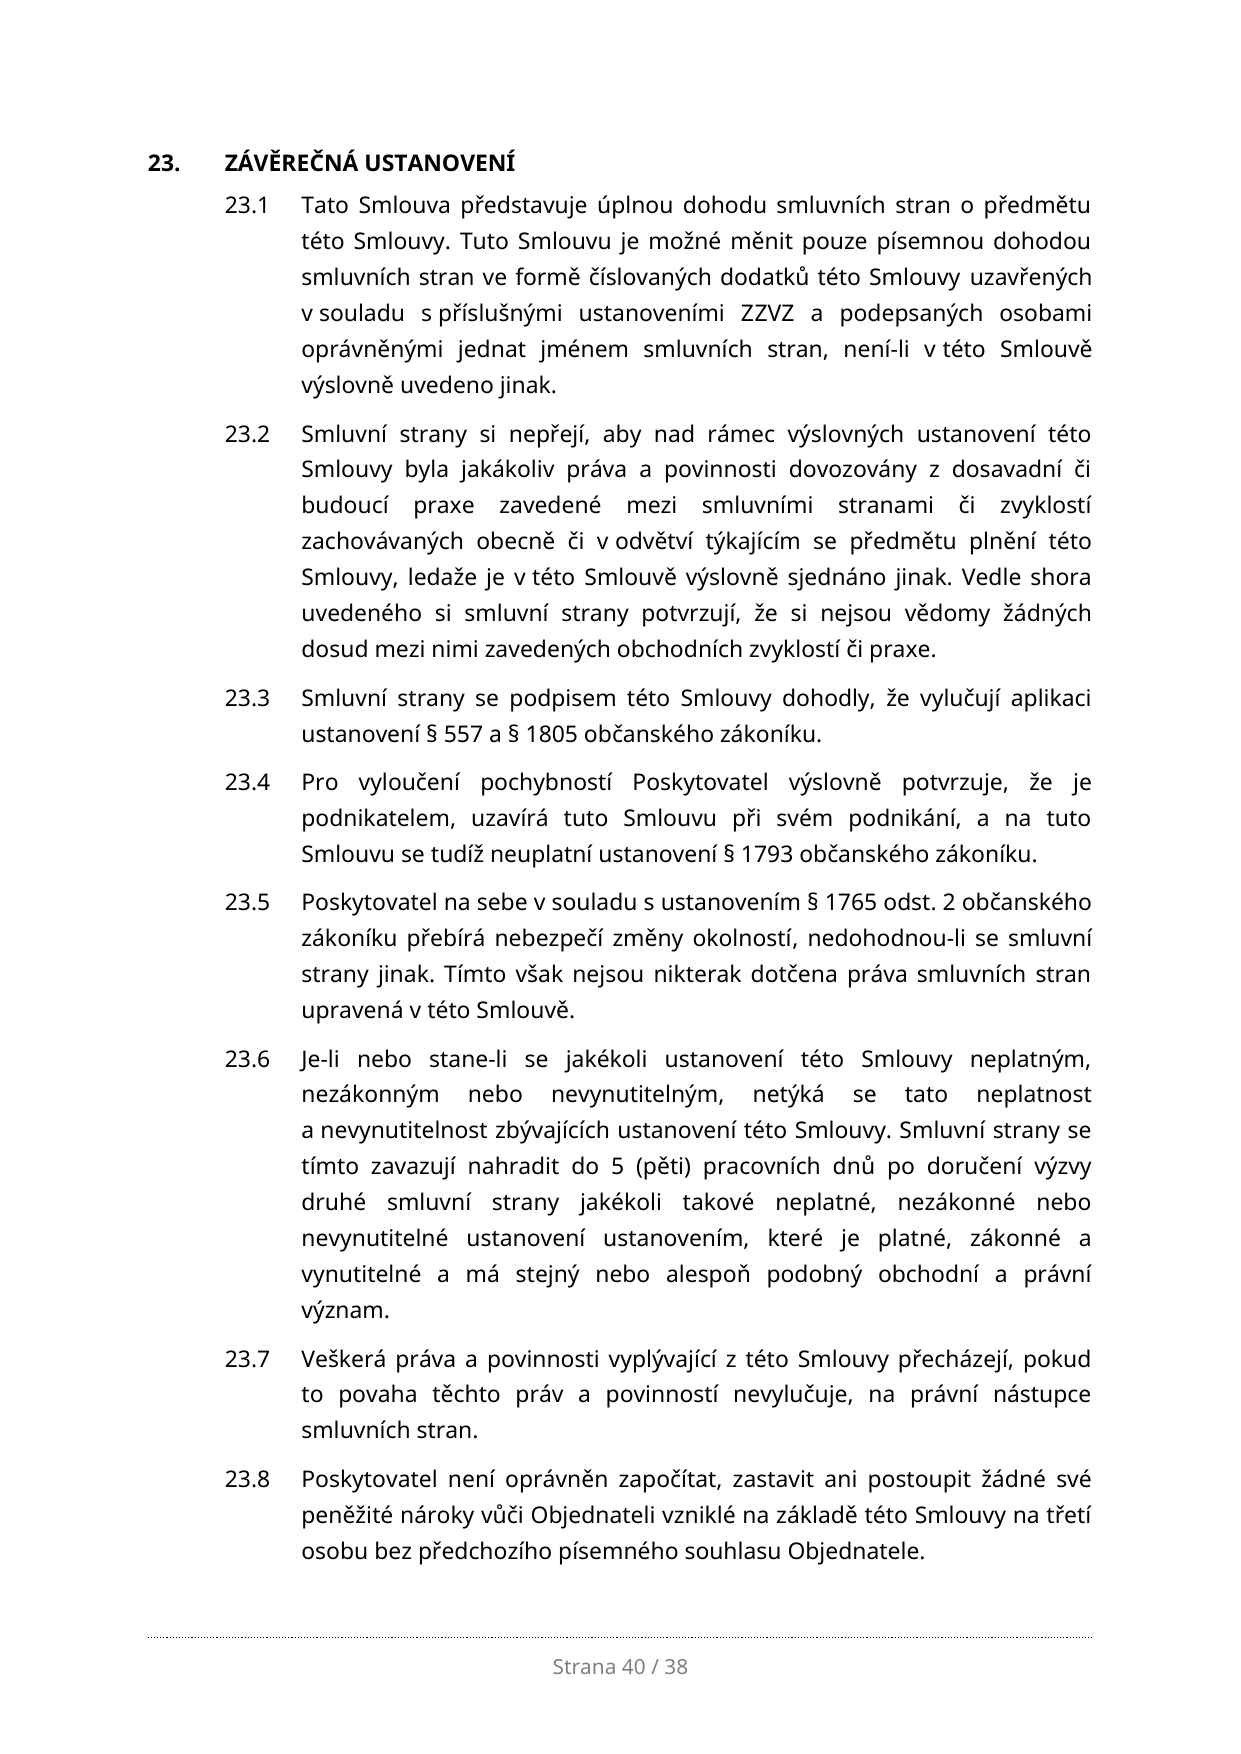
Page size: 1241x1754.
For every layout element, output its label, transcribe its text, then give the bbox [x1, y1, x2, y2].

list Veškerá práva a povinnosti vyplývající z této Smlouvy přecházejí, pokud to povaha těchto práv a povinností nevylučuje, na právní nástupce smluvních stran. [224, 1342, 1092, 1446]
list Tato Smlouva představuje úplnou dohodu smluvních stran o předmětu této Smlouvy. Tuto Smlouvu je možné měnit pouze písemnou dohodou smluvních stran ve formě číslovaných dodatků této Smlouvy uzavřených v souladu s příslušnými ustanoveními ZZVZ a podepsaných osobami oprávněnými jednat jménem smluvních stran, není-li v této Smlouvě výslovně uvedeno jinak. [224, 189, 1092, 400]
list ZÁVĚREČNÁ USTANOVENÍ [148, 148, 1092, 177]
list Je-li nebo stane-li se jakékoli ustanovení této Smlouvy neplatným, nezákonným nebo nevynutitelným, netýká se tato neplatnost a nevynutitelnost zbývajících ustanovení této Smlouvy. Smluvní strany se tímto zavazují nahradit do 5 (pěti) pracovních dnů po doručení výzvy druhé smluvní strany jakékoli takové neplatné, nezákonné nebo nevynutitelné ustanovení ustanovením, které je platné, zákonné a vynutitelné a má stejný nebo alespoň podobný obchodní a právní význam. [224, 1042, 1092, 1325]
list Poskytovatel na sebe v souladu s ustanovením § 1765 odst. 2 občanského zákoníku přebírá nebezpečí změny okolností, nedohodnou-li se smluvní strany jinak. Tímto však nejsou nikterak dotčena práva smluvních stran upravená v této Smlouvě. [224, 886, 1092, 1025]
list Smluvní strany si nepřejí, aby nad rámec výslovných ustanovení této Smlouvy byla jakákoliv práva a povinnosti dovozovány z dosavadní či budoucí praxe zavedené mezi smluvními stranami či zvyklostí zachovávaných obecně či v odvětví týkajícím se předmětu plnění této Smlouvy, ledaže je v této Smlouvě výslovně sjednáno jinak. Vedle shora uvedeného si smluvní strany potvrzují, že si nejsou vědomy žádných dosud mezi nimi zavedených obchodních zvyklostí či praxe. [224, 417, 1092, 664]
list Pro vyloučení pochybností Poskytovatel výslovně potvrzuje, že je podnikatelem, uzavírá tuto Smlouvu při svém podnikání, a na tuto Smlouvu se tudíž neuplatní ustanovení § 1793 občanského zákoníku. [224, 766, 1092, 869]
list Poskytovatel není oprávněn započítat, zastavit ani postoupit žádné své peněžité nároky vůči Objednateli vzniklé na základě této Smlouvy na třetí osobu bez předchozího písemného souhlasu Objednatele. [224, 1463, 1092, 1566]
list Smluvní strany se podpisem této Smlouvy dohodly, že vylučují aplikaci ustanovení § 557 a § 1805 občanského zákoníku. [224, 682, 1092, 749]
